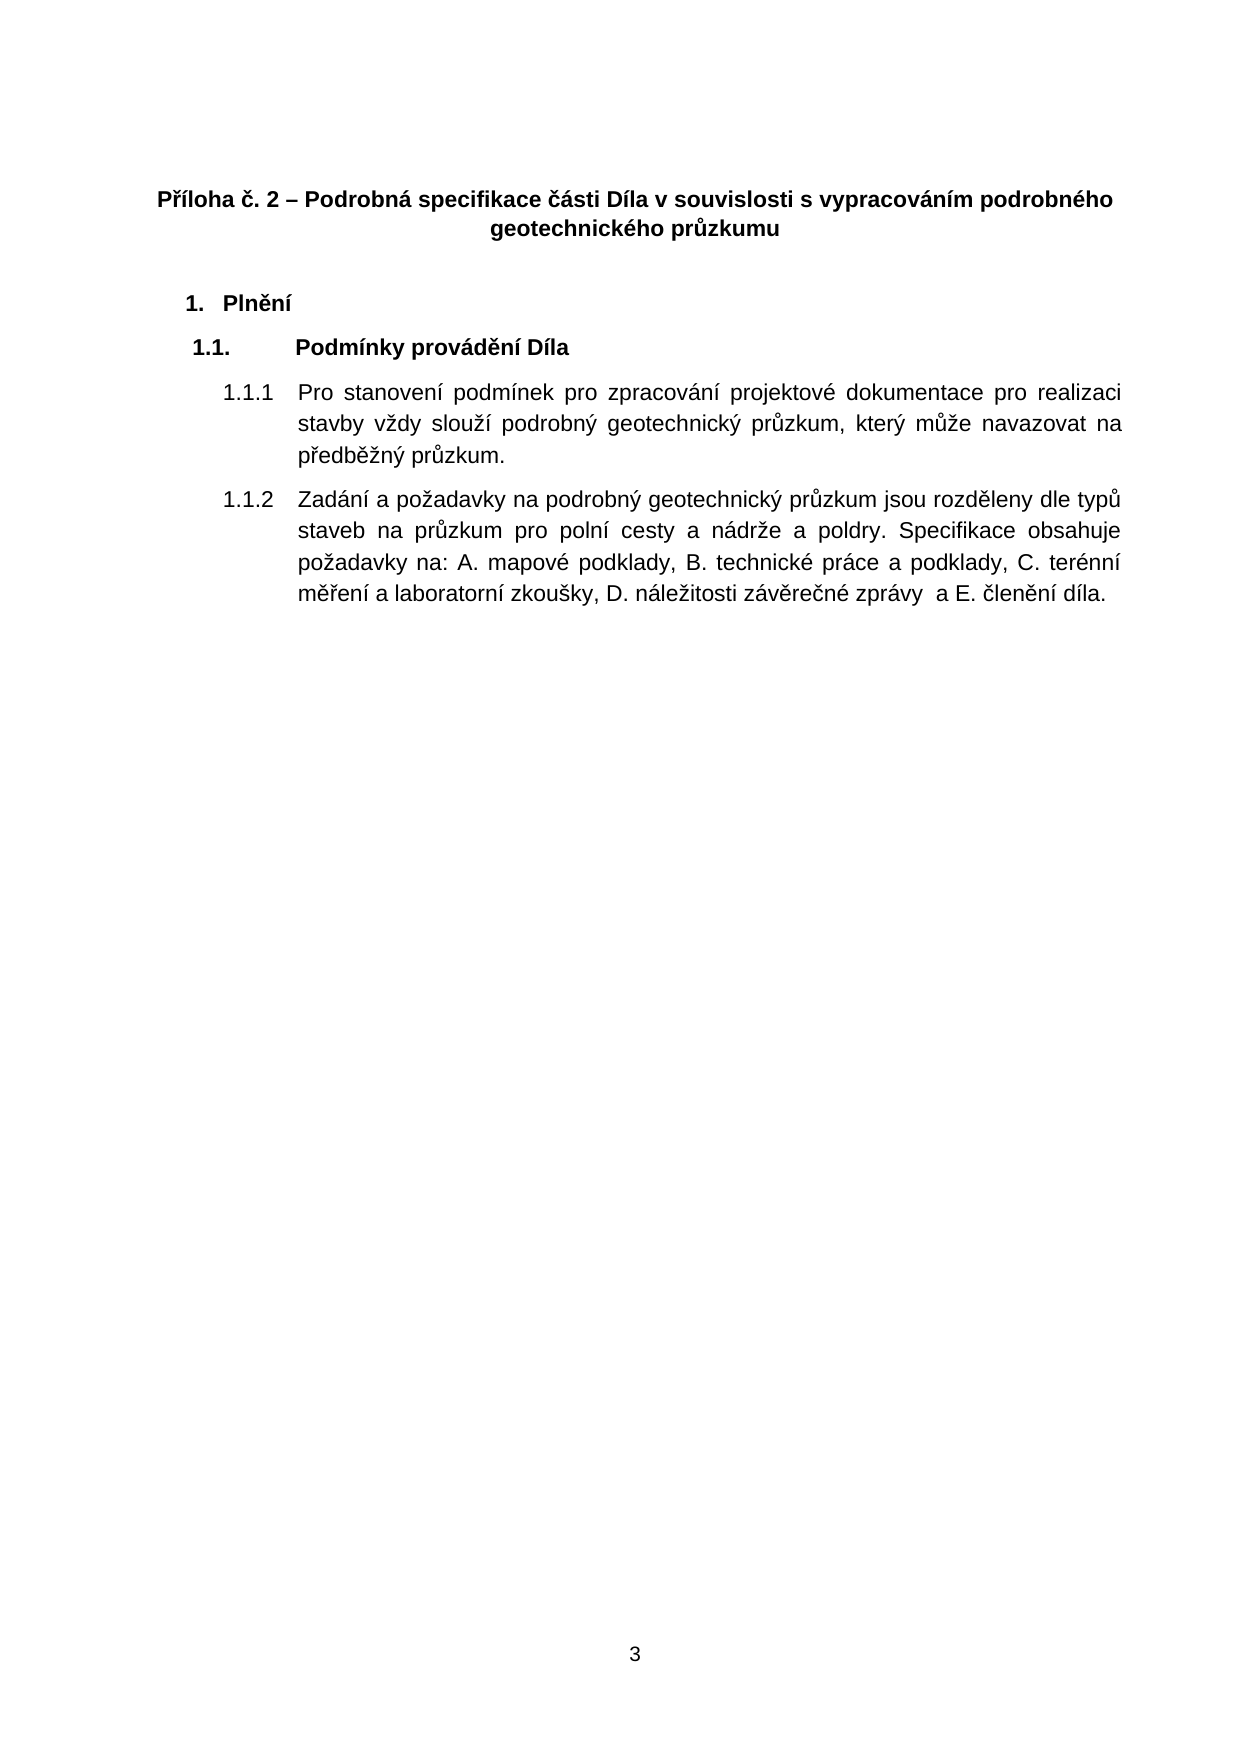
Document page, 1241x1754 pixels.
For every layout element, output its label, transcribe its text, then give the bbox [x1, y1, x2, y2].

list Plnění [185, 290, 1122, 317]
list Pro stanovení podmínek pro zpracování projektové dokumentace pro realizaci stavby vždy slouží podrobný geotechnický průzkum, který může navazovat na předběžný průzkum. [223, 378, 1122, 468]
list Podmínky provádění Díla [192, 334, 1122, 361]
list Zadání a požadavky na podrobný geotechnický průzkum jsou rozděleny dle typů staveb na průzkum pro polní cesty a nádrže a poldry. Specifikace obsahuje požadavky na: A. mapové podklady, B. technické práce a podklady, C. terénní měření a laboratorní zkoušky, D. náležitosti závěrečné zprávy a E. členění díla. [223, 486, 1122, 607]
subtitle Příloha č. 2 – Podrobná specifikace části Díla v souvislosti s vypracováním podrobného geotechnického průzkumu [148, 184, 1122, 242]
